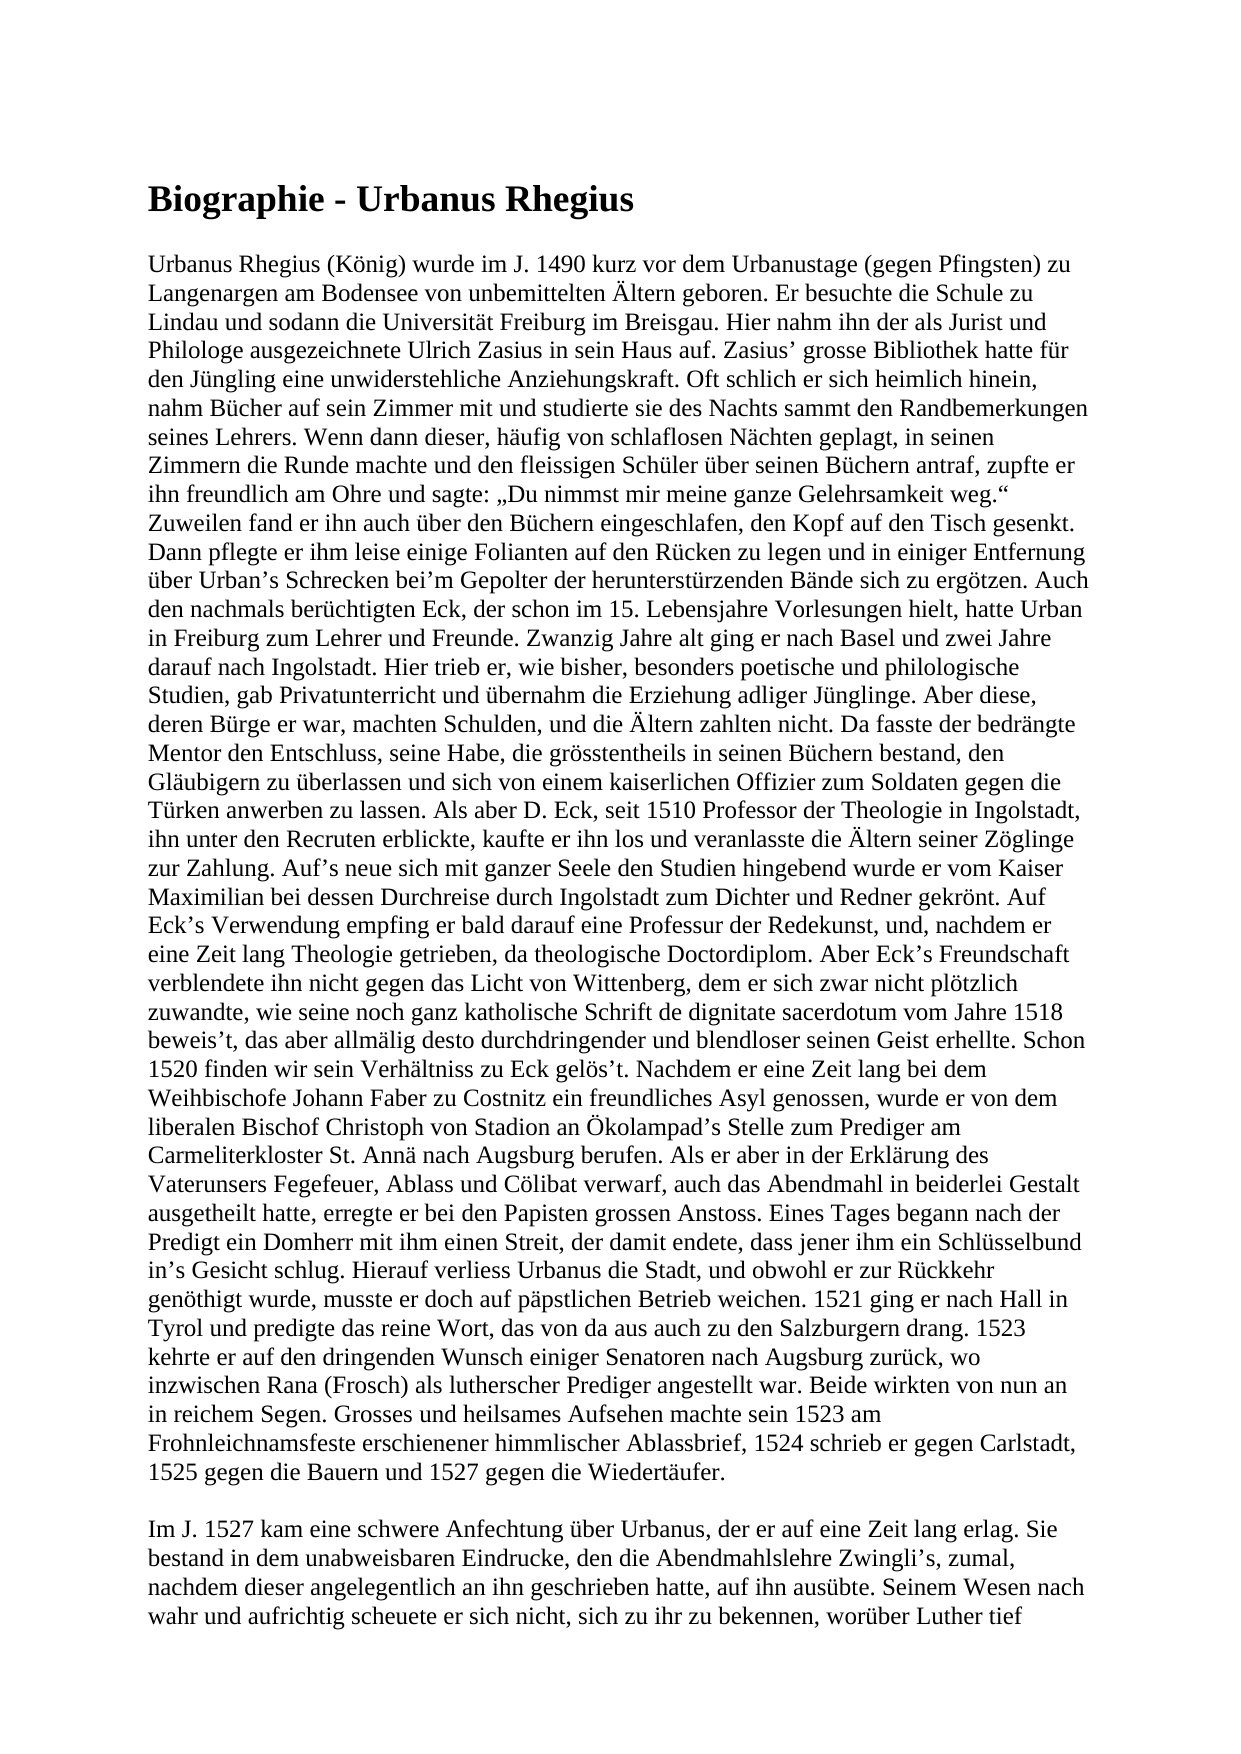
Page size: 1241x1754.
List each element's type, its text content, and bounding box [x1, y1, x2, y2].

subtitle Biographie - Urbanus Rhegius [148, 177, 1093, 220]
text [148, 1514, 1093, 1629]
text Urbanus Rhegius (König) wurde im J. 1490 kurz vor dem Urbanustage (gegen Pfingsten) zu Langenargen am Bodensee von unbemittelten Ältern geboren. Er besuchte die Schule zu Lindau und sodann die Universität Freiburg im Breisgau. Hier nahm ihn der als Jurist und Philologe ausgezeichnete Ulrich Zasius in sein Haus auf. Zasius’ grosse Bibliothek hatte für den Jüngling eine unwiderstehliche Anziehungskraft. Oft schlich er sich heimlich hinein, nahm Bücher auf sein Zimmer mit und studierte sie des Nachts sammt den Randbemerkungen seines Lehrers. Wenn dann dieser, häufig von schlaflosen Nächten geplagt, in seinen Zimmern die Runde machte und den fleissigen Schüler über seinen Büchern antraf, zupfte er ihn freundlich am Ohre und sagte: „Du nimmst mir meine ganze Gelehrsamkeit weg.“ Zuweilen fand er ihn auch über den Büchern eingeschlafen, den Kopf auf den Tisch gesenkt. Dann pflegte er ihm leise einige Folianten auf den Rücken zu legen und in einiger Entfernung über Urban’s Schrecken bei’m Gepolter der herunterstürzenden Bände sich zu ergötzen. Auch den nachmals berüchtigten Eck, der schon im 15. Lebensjahre Vorlesungen hielt, hatte Urban in Freiburg zum Lehrer und Freunde. Zwanzig Jahre alt ging er nach Basel und zwei Jahre darauf nach Ingolstadt. Hier trieb er, wie bisher, besonders poetische und philologische Studien, gab Privatunterricht und übernahm die Erziehung adliger Jünglinge. Aber diese, deren Bürge er war, machten Schulden, und die Ältern zahlten nicht. Da fasste der bedrängte Mentor den Entschluss, seine Habe, die grösstentheils in seinen Büchern bestand, den Gläubigern zu überlassen und sich von einem kaiserlichen Offizier zum Soldaten gegen die Türken anwerben zu lassen. Als aber D. Eck, seit 1510 Professor der Theologie in Ingolstadt, ihn unter den Recruten erblickte, kaufte er ihn los und veranlasste die Ältern seiner Zöglinge zur Zahlung. Auf’s neue sich mit ganzer Seele den Studien hingebend wurde er vom Kaiser Maximilian bei dessen Durchreise durch Ingolstadt zum Dichter und Redner gekrönt. Auf Eck’s Verwendung empfing er bald darauf eine Professur der Redekunst, und, nachdem er eine Zeit lang Theologie getrieben, da theologische Doctordiplom. Aber Eck’s Freundschaft verblendete ihn nicht gegen das Licht von Wittenberg, dem er sich zwar nicht plötzlich zuwandte, wie seine noch ganz katholische Schrift de dignitate sacerdotum vom Jahre 1518 beweis’t, das aber allmälig desto durchdringender und blendloser seinen Geist erhellte. Schon 1520 finden wir sein Verhältniss zu Eck gelös’t. Nachdem er eine Zeit lang bei dem Weihbischofe Johann Faber zu Costnitz ein freundliches Asyl genossen, wurde er von dem liberalen Bischof Christoph von Stadion an Ökolampad’s Stelle zum Prediger am Carmeliterkloster St. Annä nach Augsburg berufen. Als er aber in der Erklärung des Vaterunsers Fegefeuer, Ablass und Cölibat verwarf, auch das Abendmahl in beiderlei Gestalt ausgetheilt hatte, erregte er bei den Papisten grossen Anstoss. Eines Tages begann nach der Predigt ein Domherr mit ihm einen Streit, der damit endete, dass jener ihm ein Schlüsselbund in’s Gesicht schlug. Hierauf verliess Urbanus die Stadt, und obwohl er zur Rückkehr genöthigt wurde, musste er doch auf päpstlichen Betrieb weichen. 1521 ging er nach Hall in Tyrol und predigte das reine Wort, das von da aus auch zu den Salzburgern drang. 1523 kehrte er auf den dringenden Wunsch einiger Senatoren nach Augsburg zurück, wo inzwischen Rana (Frosch) als lutherscher Prediger angestellt war. Beide wirkten von nun an in reichem Segen. Grosses und heilsames Aufsehen machte sein 1523 am Frohnleichnamsfeste erschienener himmlischer Ablassbrief, 1524 schrieb er gegen Carlstadt, 1525 gegen die Bauern und 1527 gegen die Wiedertäufer. [148, 249, 1093, 1485]
